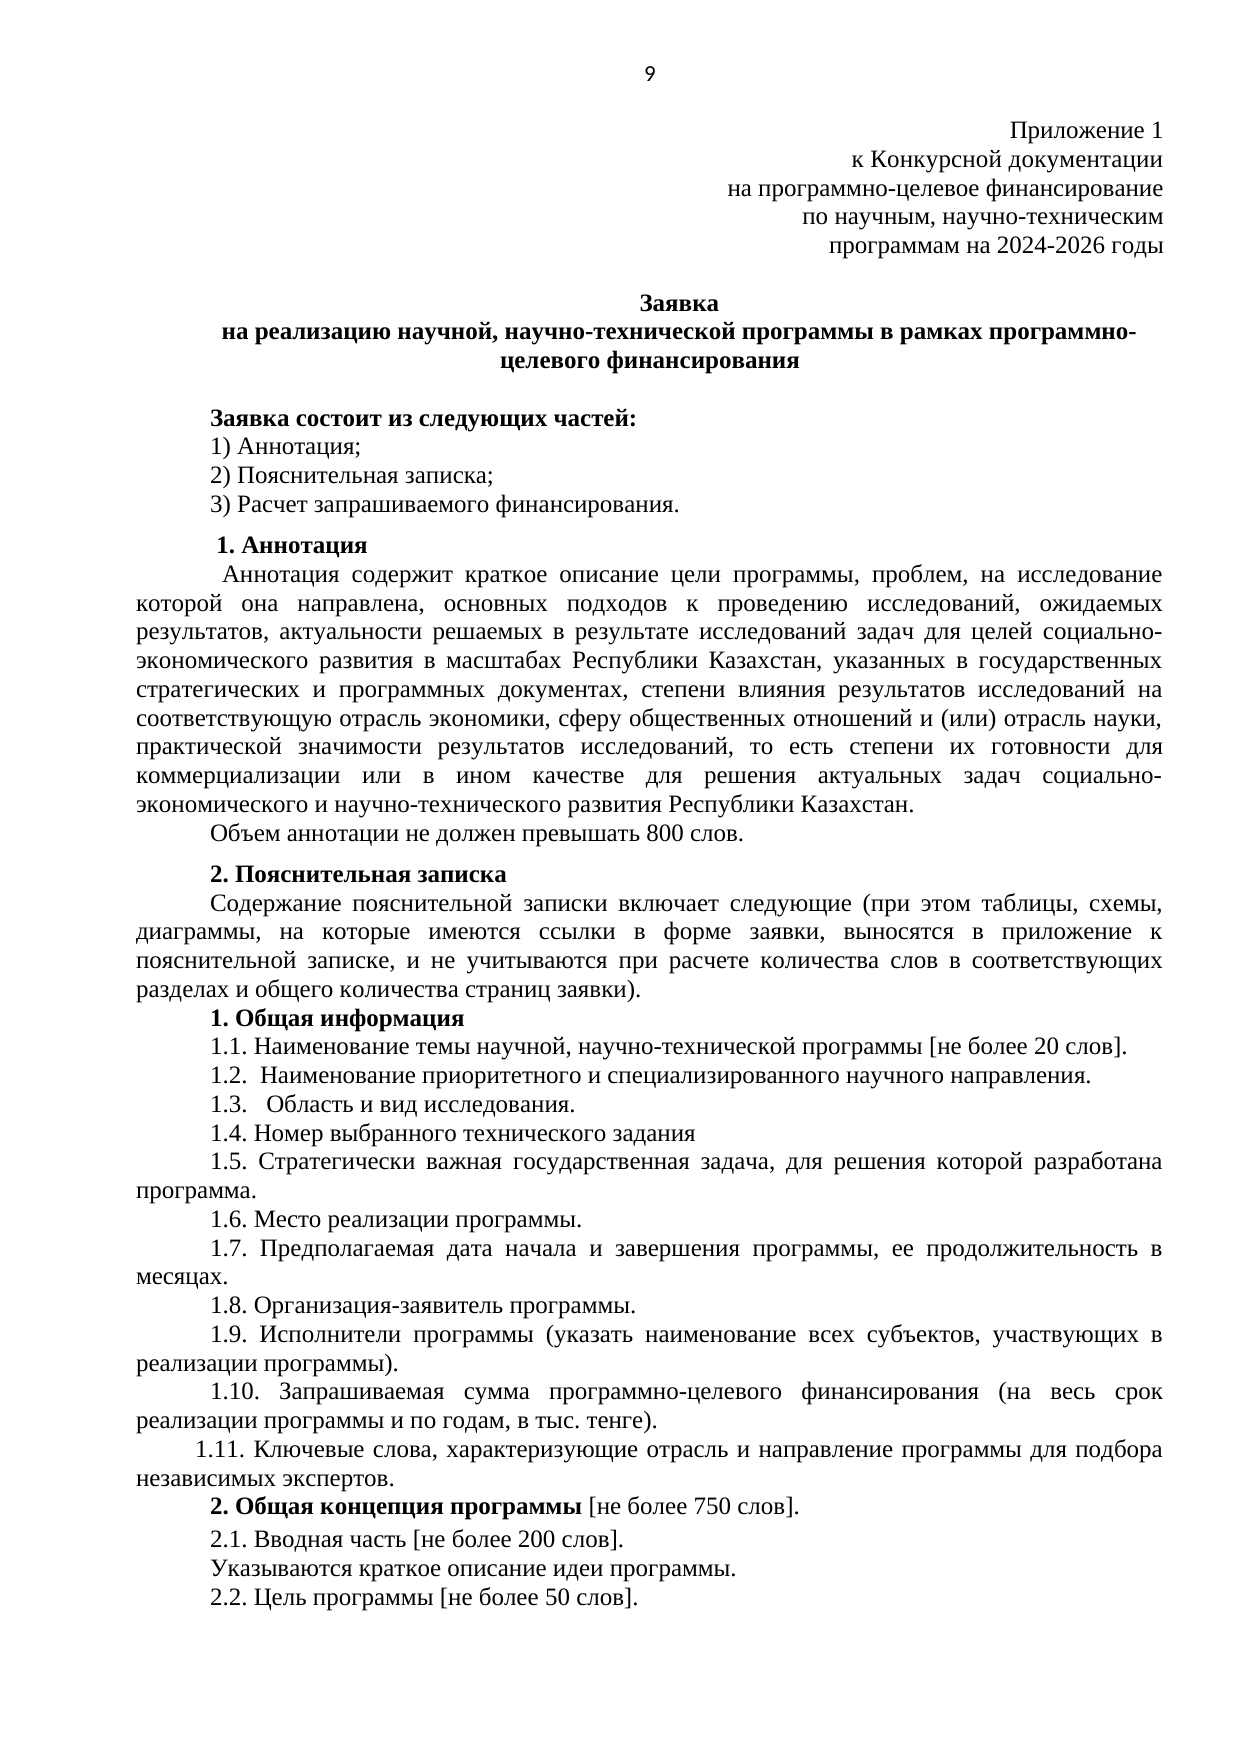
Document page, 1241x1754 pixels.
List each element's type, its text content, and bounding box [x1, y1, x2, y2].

text на реализацию научной, научно-технической программы в рамках программно-целевого финансирования [136, 316, 1163, 374]
text Объем аннотации не должен превышать 800 слов. [136, 818, 1163, 846]
text 1.2. Наименование приоритетного и специализированного научного направления. [136, 1060, 1163, 1089]
text Аннотация содержит краткое описание цели программы, проблем, на исследование которой она направлена, основных подходов к проведению исследований, ожидаемых результатов, актуальности решаемых в результате исследований задач для целей социально-экономического развития в масштабах Республики Казахстан, указанных в государственных стратегических и программных документах, степени влияния результатов исследований на соответствующую отрасль экономики, сферу общественных отношений и (или) отрасль науки, практической значимости результатов исследований, то есть степени их готовности для коммерциализации или в ином качестве для решения актуальных задач социально-экономического и научно-технического развития Республики Казахстан. [136, 559, 1163, 818]
text 2. Общая концепция программы [не более 750 слов]. [136, 1491, 1163, 1520]
text Заявка [136, 288, 1163, 316]
text 2.2. Цель программы [не более 50 слов]. [136, 1582, 1163, 1611]
text 1.7. Предполагаемая дата начала и завершения программы, ее продолжительность в месяцах. [136, 1233, 1163, 1290]
text 1.5. Стратегически важная государственная задача, для решения которой разработана программа. [136, 1146, 1163, 1204]
text к Конкурсной документации [136, 144, 1163, 173]
text 1. Общая информация [136, 1003, 1163, 1031]
text 1.9. Исполнители программы (указать наименование всех субъектов, участвующих в реализации программы). [136, 1319, 1163, 1376]
text 1.8. Организация-заявитель программы. [136, 1290, 1163, 1319]
text 1) Аннотация; [136, 431, 1163, 460]
text 2) Пояснительная записка; [136, 460, 1163, 489]
text 1.11. Ключевые слова, характеризующие отрасль и направление программы для подбора независимых экспертов. [136, 1434, 1163, 1491]
text Приложение 1 [136, 115, 1163, 144]
text 2. Пояснительная записка [136, 859, 1163, 888]
text Содержание пояснительной записки включает следующие (при этом таблицы, схемы, диаграммы, на которые имеются ссылки в форме заявки, выносятся в приложение к пояснительной записке, и не учитываются при расчете количества слов в соответствующих разделах и общего количества страниц заявки). [136, 888, 1163, 1003]
text 1.10. Запрашиваемая сумма программно-целевого финансирования (на весь срок реализации программы и по годам, в тыс. тенге). [136, 1376, 1163, 1434]
text 1.4. Номер выбранного технического задания [136, 1118, 1163, 1146]
text программам на 2024-2026 годы [136, 230, 1163, 259]
text 1. Аннотация [136, 530, 1163, 559]
text 3) Расчет запрашиваемого финансирования. [136, 489, 1163, 518]
text 1.1. Наименование темы научной, научно-технической программы [не более 20 слов]. [136, 1031, 1163, 1060]
text Заявка состоит из следующих частей: [136, 403, 1163, 431]
text по научным, научно-техническим [136, 201, 1163, 230]
text 1.3. Область и вид исследования. [136, 1089, 1163, 1118]
text Указываются краткое описание идеи программы. [136, 1553, 1163, 1582]
text 2.1. Вводная часть [не более 200 слов]. [136, 1524, 1163, 1553]
text 1.6. Место реализации программы. [136, 1204, 1163, 1233]
text на программно-целевое финансирование [136, 173, 1163, 201]
